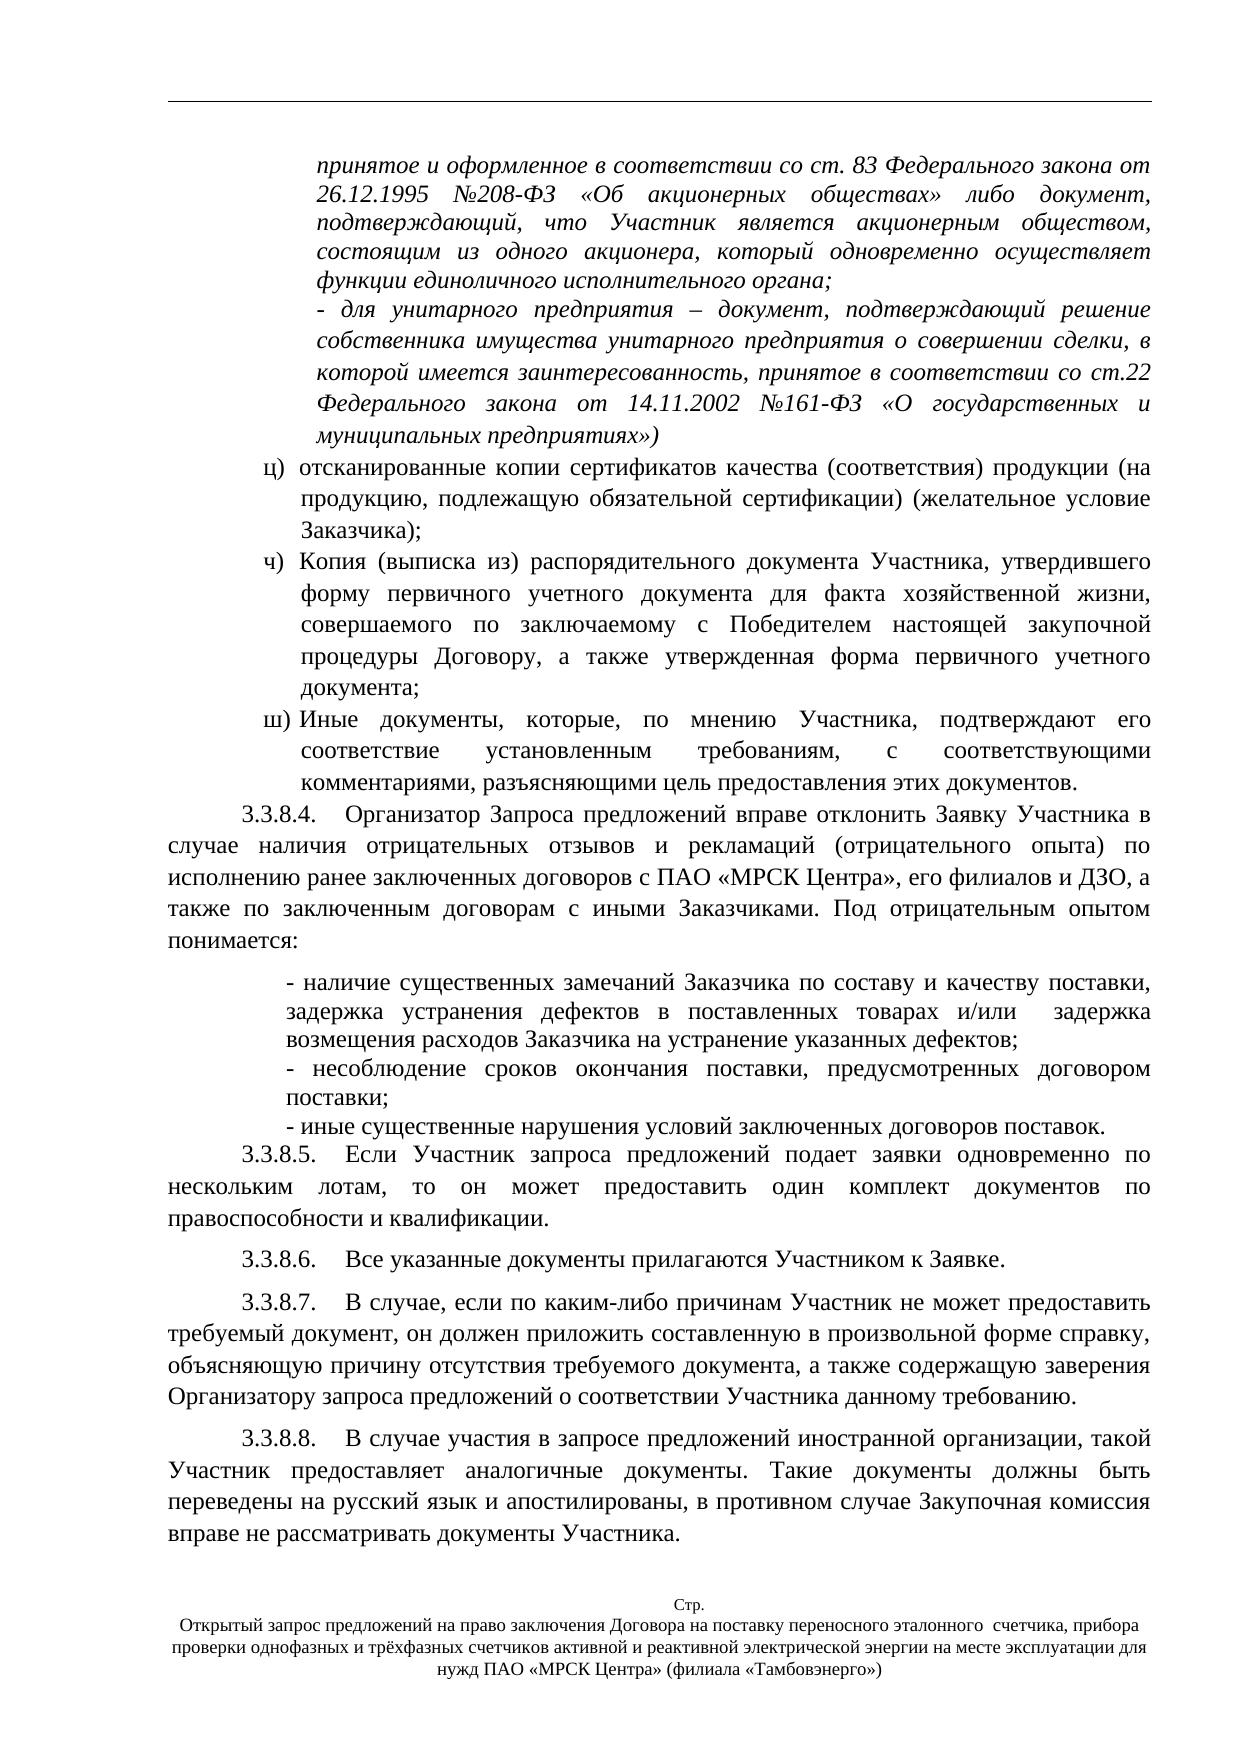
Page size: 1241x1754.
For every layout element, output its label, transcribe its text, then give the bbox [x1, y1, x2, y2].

list - иные существенные нарушения условий заключенных договоров поставок. [286, 1111, 1152, 1139]
list В случае, если по каким-либо причинам Участник не может предоставить требуемый документ, он должен приложить составленную в произвольной форме справку, объясняющую причину отсутствия требуемого документа, а также содержащую заверения Организатору запроса предложений о соответствии Участника данному требованию. [168, 1287, 1152, 1410]
list - несоблюдение сроков окончания поставки, предусмотренных договором поставки; [286, 1053, 1152, 1111]
list Организатор Запроса предложений вправе отклонить Заявку Участника в случае наличия отрицательных отзывов и рекламаций (отрицательного опыта) по исполнению ранее заключенных договоров с ПАО «МРСК Центра», его филиалов и ДЗО, а также по заключенным договорам с иными Заказчиками. Под отрицательным опытом понимается: [168, 799, 1152, 954]
list - наличие существенных замечаний Заказчика по составу и качеству поставки, задержка устранения дефектов в поставленных товарах и/или задержка возмещения расходов Заказчика на устранение указанных дефектов; [286, 967, 1152, 1053]
list отсканированные копии сертификатов качества (соответствия) продукции (на продукцию, подлежащую обязательной сертификации) (желательное условие Заказчика); [263, 452, 1152, 543]
list Если Участник запроса предложений подает заявки одновременно по нескольким лотам, то он может предоставить один комплект документов по правоспособности и квалификации. [168, 1139, 1152, 1231]
list Иные документы, которые, по мнению Участника, подтверждают его соответствие установленным требованиям, с соответствующими комментариями, разъясняющими цель предоставления этих документов. [263, 704, 1152, 796]
list Все указанные документы прилагаются Участником к Заявке. [168, 1244, 1152, 1273]
list - для унитарного предприятия – документ, подтверждающий решение собственника имущества унитарного предприятия о совершении сделки, в которой имеется заинтересованность, принятое в соответствии со ст.22 Федерального закона от 14.11.2002 №161-ФЗ «О государственных и муниципальных предприятиях») [316, 294, 1152, 449]
list Копия (выписка из) распорядительного документа Участника, утвердившего форму первичного учетного документа для факта хозяйственной жизни, совершаемого по заключаемому с Победителем настоящей закупочной процедуры Договору, а также утвержденная форма первичного учетного документа; [263, 546, 1152, 701]
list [316, 150, 1152, 294]
list В случае участия в запросе предложений иностранной организации, такой Участник предоставляет аналогичные документы. Такие документы должны быть переведены на русский язык и апостилированы, в противном случае Закупочная комиссия вправе не рассматривать документы Участника. [168, 1423, 1152, 1547]
